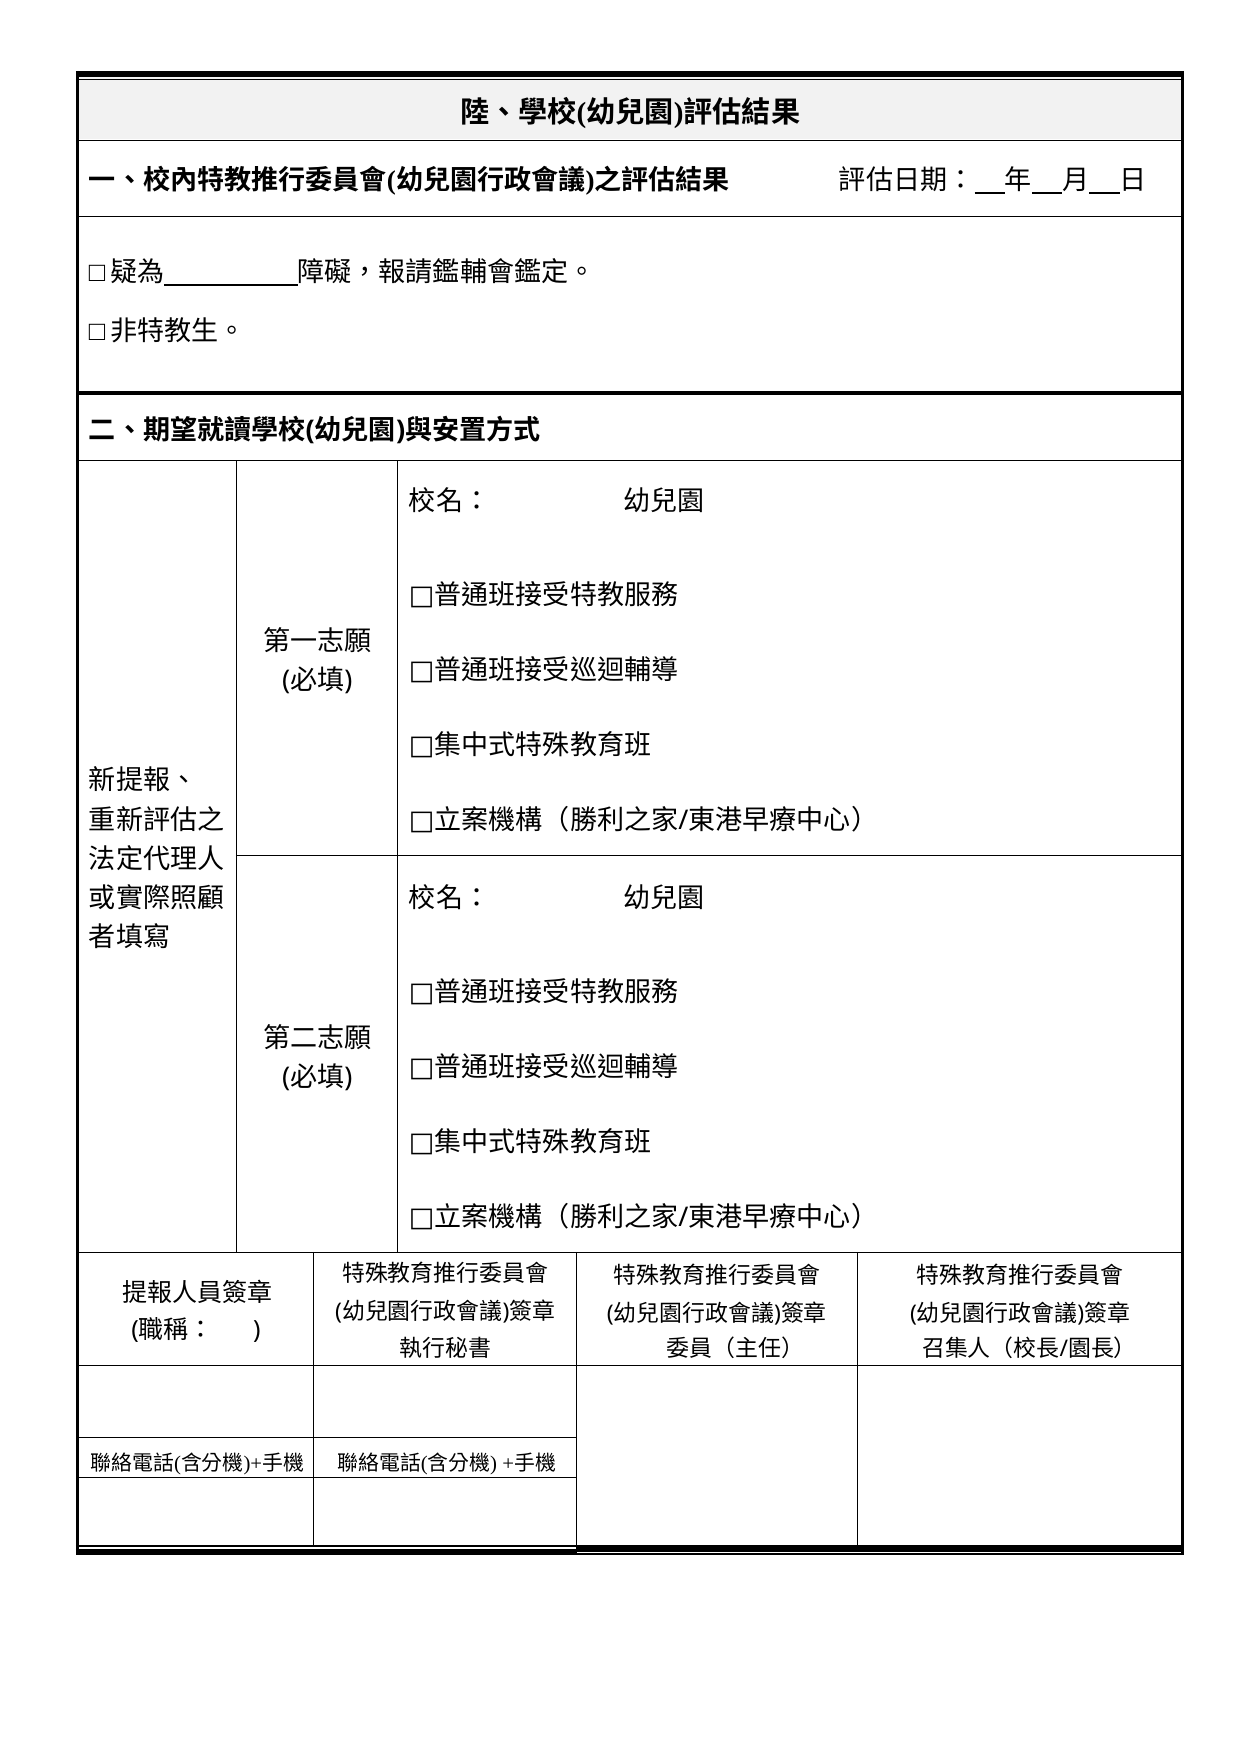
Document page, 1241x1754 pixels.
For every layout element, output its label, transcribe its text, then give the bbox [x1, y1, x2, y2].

table_cell 聯絡電話(含分機) +手機 [314, 1438, 576, 1477]
table_cell [79, 1478, 313, 1545]
table_cell □ 疑為 障礙，報請鑑輔會鑑定。 □ 非特教生。 [79, 217, 1181, 391]
table_cell 校名： 幼兒園 □普通班接受特教服務 □普通班接受巡迴輔導 □集中式特殊教育班 □立案機構（勝利之家/東港早療中心） [398, 856, 1181, 1252]
table_cell [577, 1366, 857, 1545]
table_cell 第一志願 (必填) [237, 461, 397, 855]
table_cell [858, 1366, 1181, 1545]
table_header 陸、學校(幼兒園)評估結果 [79, 80, 1181, 139]
table_cell 特殊教育推行委員會 (幼兒園行政會議)簽章 召集人（校長/園長） [858, 1253, 1181, 1365]
table_cell [314, 1366, 576, 1437]
table_cell 第二志願 (必填) [237, 856, 397, 1252]
table_cell [314, 1478, 576, 1545]
table_cell 提報人員簽章 (職稱： ) [79, 1253, 313, 1365]
table_cell 特殊教育推行委員會 (幼兒園行政會議)簽章 執行秘書 [314, 1253, 576, 1365]
table_cell [79, 1366, 313, 1437]
table_cell 校名： 幼兒園 □普通班接受特教服務 □普通班接受巡迴輔導 □集中式特殊教育班 □立案機構（勝利之家/東港早療中心） [398, 461, 1181, 855]
table_cell 聯絡電話(含分機)+手機 [79, 1438, 313, 1477]
table_cell 新提報、 重新評估之法定代理人或實際照顧者填寫 [79, 461, 236, 1252]
table_cell 二、期望就讀學校(幼兒園)與安置方式 [79, 395, 1181, 460]
table_cell 特殊教育推行委員會 (幼兒園行政會議)簽章 委員（主任） [577, 1253, 857, 1365]
table_cell 一、校內特教推行委員會(幼兒園行政會議)之評估結果 評估日期： 年 月 日 [79, 141, 1181, 216]
